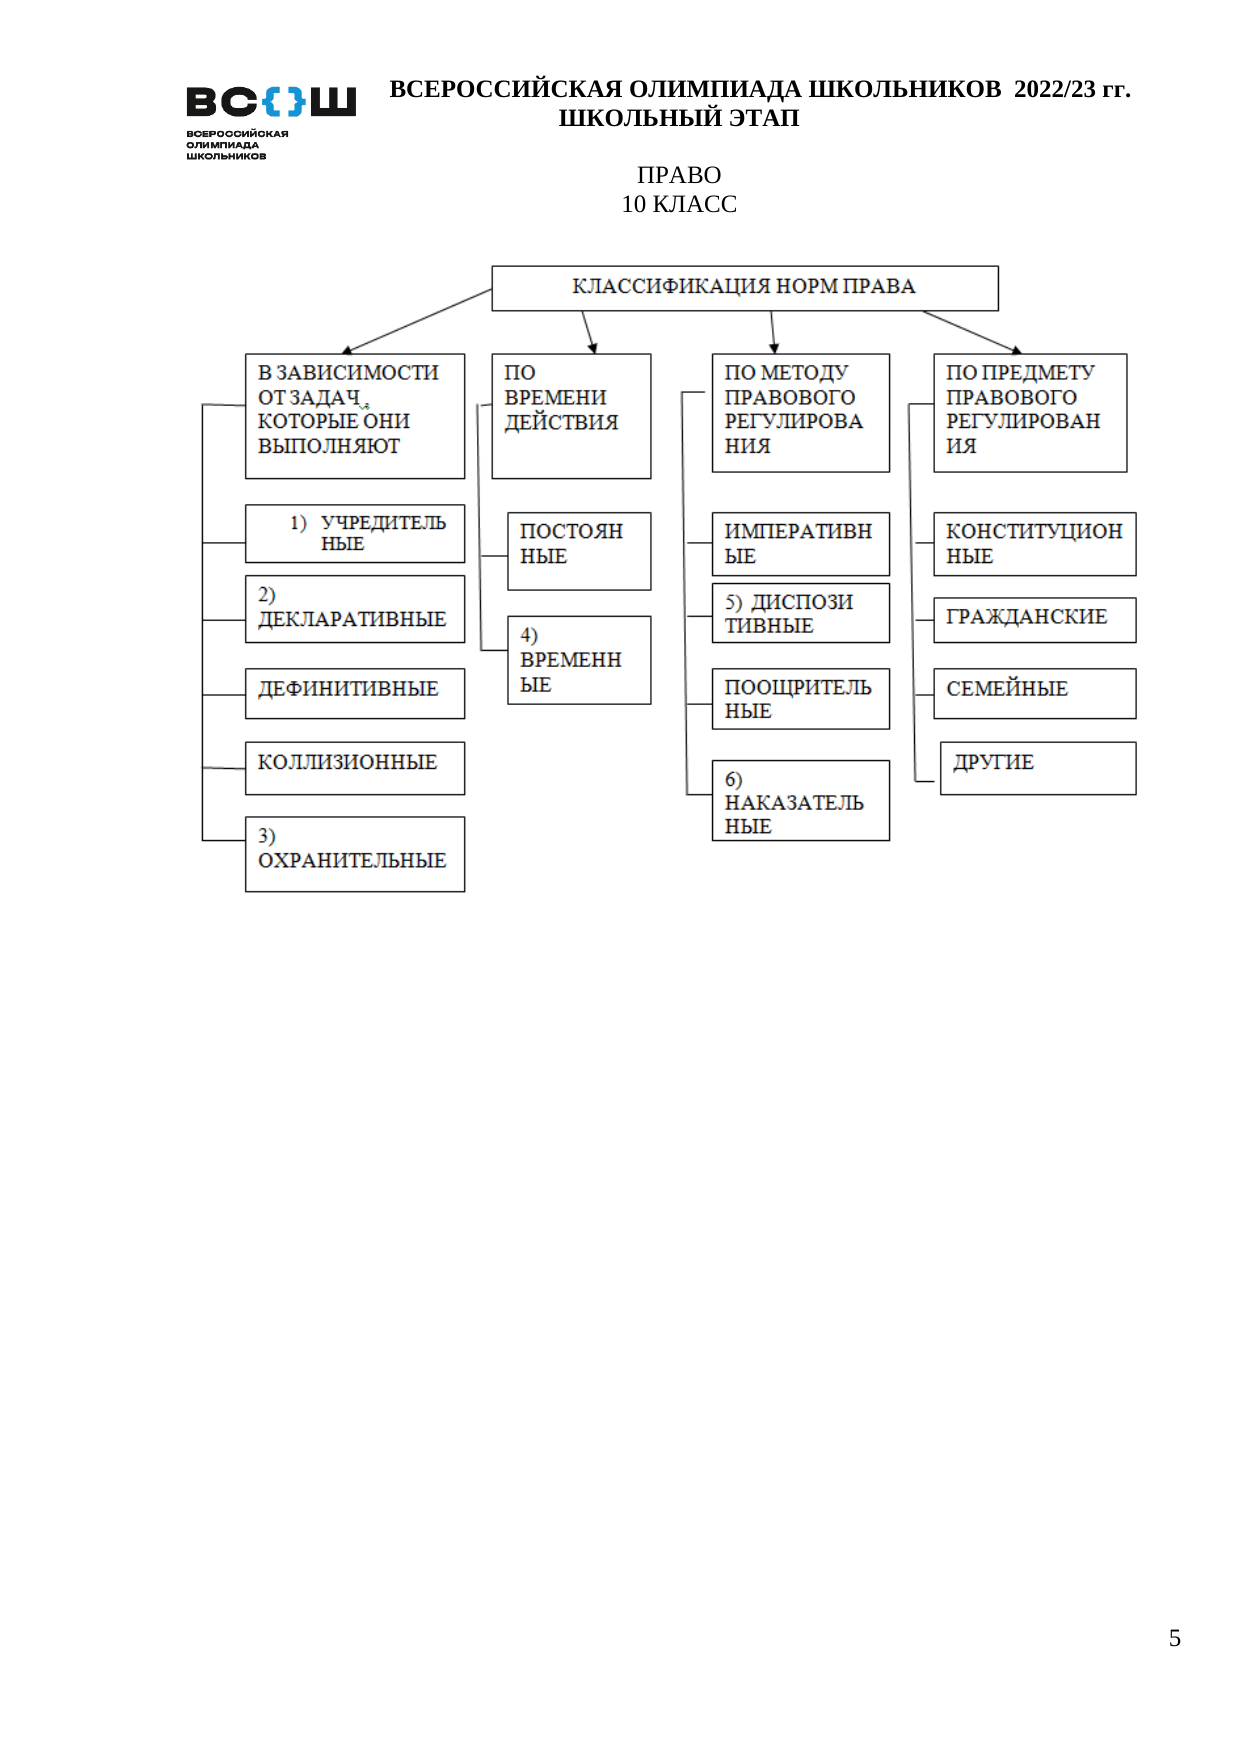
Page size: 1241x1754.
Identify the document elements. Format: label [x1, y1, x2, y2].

picture [177, 246, 1154, 924]
